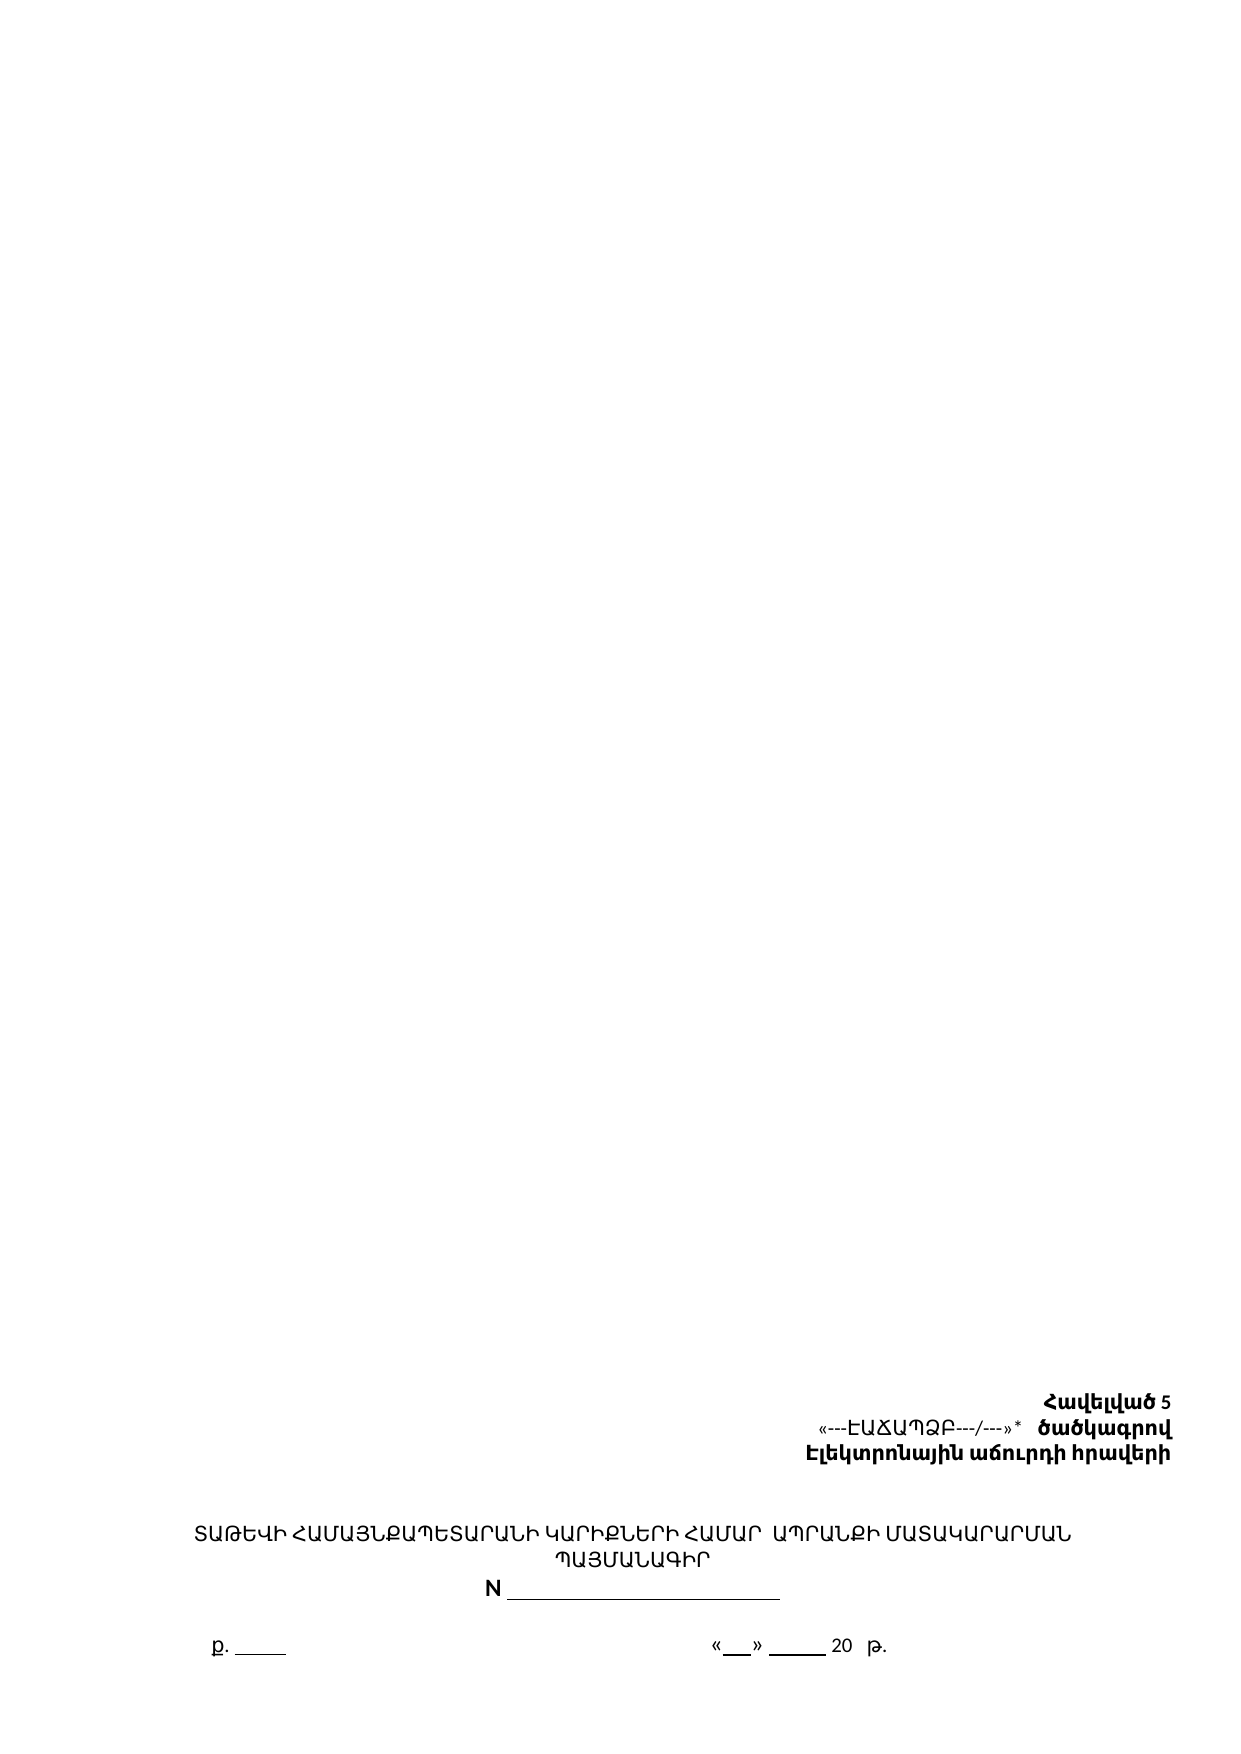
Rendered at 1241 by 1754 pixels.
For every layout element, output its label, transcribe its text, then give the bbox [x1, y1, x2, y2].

text ք. « » 20 թ. [94, 1628, 1171, 1659]
text Էլեկտրոնային աճուրդի հրավերի [94, 1440, 1171, 1466]
text N [79, 1572, 1171, 1603]
text ՊԱՅՄԱՆԱԳԻՐ [79, 1547, 1171, 1572]
text Հավելված 5 [94, 1389, 1171, 1415]
text «---ԷԱՃԱՊՁԲ---/---»* ծածկագրով [94, 1415, 1171, 1440]
text ՏԱԹԵՎԻ ՀԱՄԱՅՆՔԱՊԵՏԱՐԱՆԻ ԿԱՐԻՔՆԵՐԻ ՀԱՄԱՐ ԱՊՐԱՆՔԻ ՄԱՏԱԿԱՐԱՐՄԱՆ [79, 1522, 1171, 1547]
